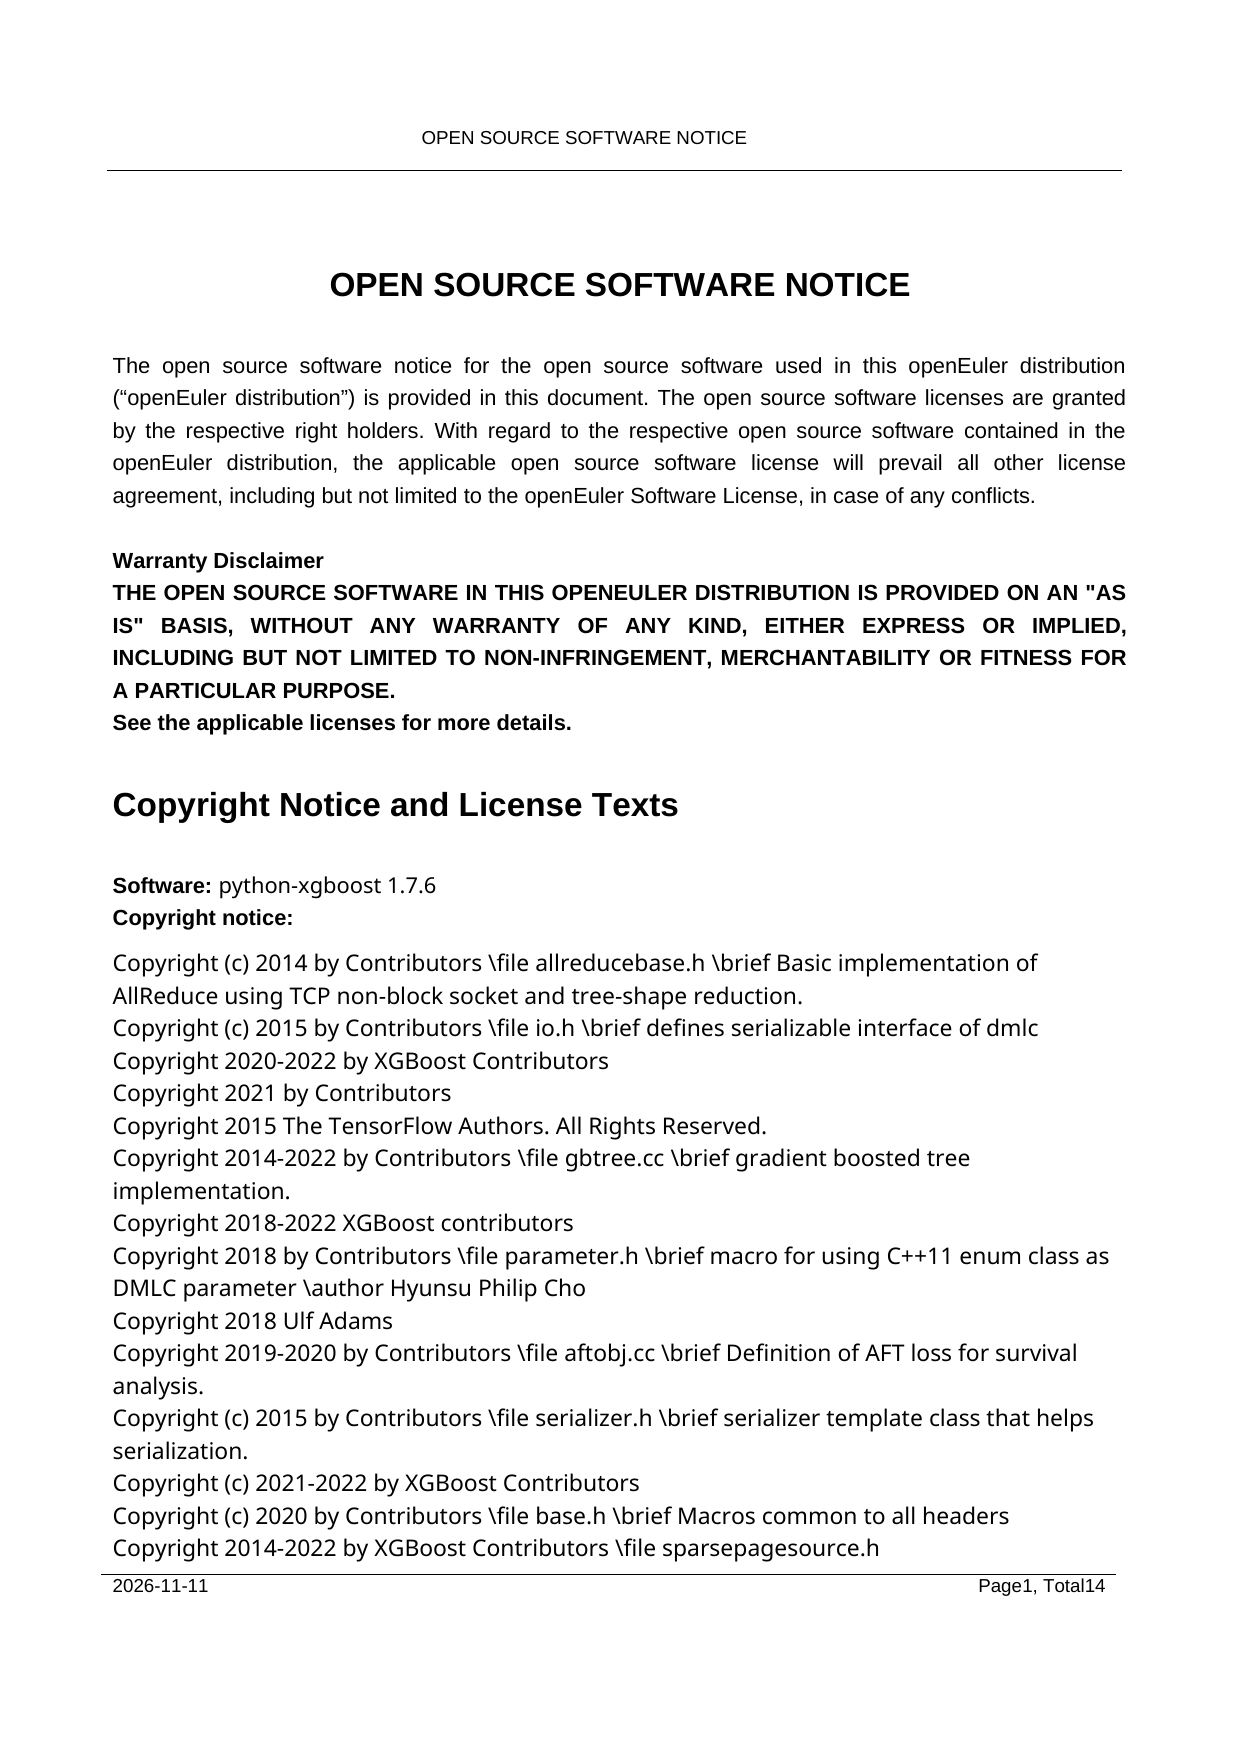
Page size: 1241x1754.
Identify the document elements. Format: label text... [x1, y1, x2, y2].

text Copyright notice: [112, 901, 1128, 934]
text Warranty Disclaimer [112, 544, 1128, 576]
text OPEN SOURCE SOFTWARE NOTICE [112, 251, 1128, 316]
title Software: python-xgboost 1.7.6 [112, 869, 1128, 901]
text THE OPEN SOURCE SOFTWARE IN THIS OPENEULER DISTRIBUTION IS PROVIDED ON AN "AS IS" BASIS, WITHOUT ANY WARRANTY OF ANY KIND, EITHER EXPRESS OR IMPLIED, INCLUDING BUT NOT LIMITED TO NON-INFRINGEMENT, MERCHANTABILITY OR FITNESS FOR A PARTICULAR PURPOSE. See the applicable licenses for more details. [112, 576, 1128, 739]
text The open source software notice for the open source software used in this openEuler distribution (“openEuler distribution”) is provided in this document. The open source software licenses are granted by the respective right holders. With regard to the respective open source software contained in the openEuler distribution, the applicable open source software license will prevail all other license agreement, including but not limited to the openEuler Software License, in case of any conflicts. [112, 349, 1128, 511]
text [112, 947, 1128, 1564]
text Copyright Notice and License Texts [112, 771, 1128, 836]
